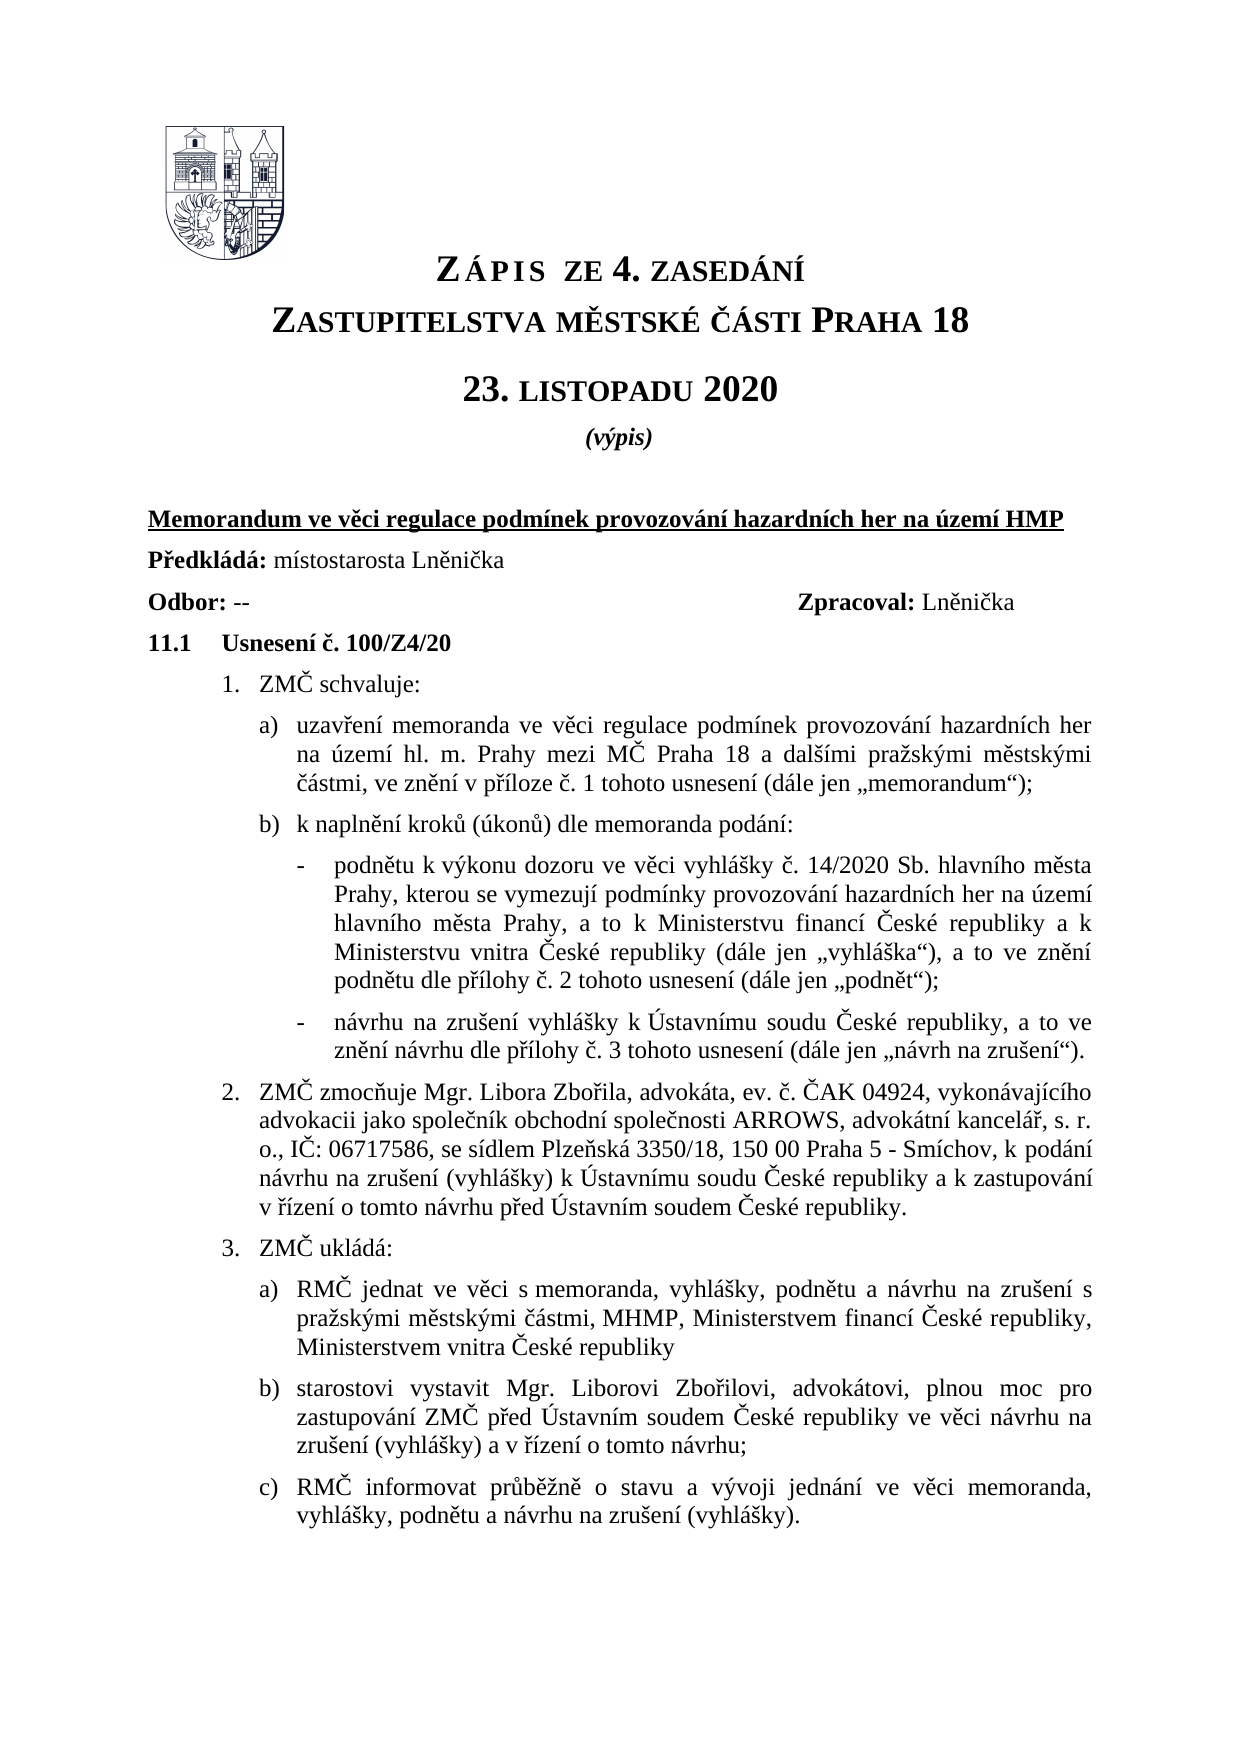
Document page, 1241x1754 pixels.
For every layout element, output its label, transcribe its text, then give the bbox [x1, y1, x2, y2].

list ZMČ ukládá: [221, 1233, 1093, 1262]
list RMČ jednat ve věci s memoranda, vyhlášky, podnětu a návrhu na zrušení s pražskými městskými částmi, MHMP, Ministerstvem financí České republiky, Ministerstvem vnitra České republiky [259, 1274, 1093, 1360]
list k naplnění kroků (úkonů) dle memoranda podání: [259, 809, 1093, 838]
list RMČ informovat průběžně o stavu a vývoji jednání ve věci memoranda, vyhlášky, podnětu a návrhu na zrušení (vyhlášky). [259, 1472, 1093, 1529]
picture [165, 126, 285, 260]
list ZMČ zmocňuje Mgr. Libora Zbořila, advokáta, ev. č. ČAK 04924, vykonávajícího advokacii jako společník obchodní společnosti ARROWS, advokátní kancelář, s. r. o., IČ: 06717586, se sídlem Plzeňská 3350/18, 150 00 Praha 5 - Smíchov, k podání návrhu na zrušení (vyhlášky) k Ústavnímu soudu České republiky a k zastupování v řízení o tomto návrhu před Ústavním soudem České republiky. [221, 1077, 1093, 1220]
text Odbor: -- Zpracoval: Lněnička [148, 587, 1093, 615]
subtitle Zápis ze 4. zasedání [148, 246, 1093, 289]
list ZMČ schvaluje: [221, 669, 1093, 698]
text Memorandum ve věci regulace podmínek provozování hazardních her na území HMP [148, 504, 1093, 533]
subtitle 23. listopadu 2020 [148, 366, 1093, 409]
list návrhu na zrušení vyhlášky k Ústavnímu soudu České republiky, a to ve znění návrhu dle přílohy č. 3 tohoto usnesení (dále jen „návrh na zrušení“). [296, 1007, 1093, 1064]
text Předkládá: místostarosta Lněnička [148, 545, 1093, 574]
text (výpis) [148, 422, 1093, 450]
text 11.1 Usnesení č. 100/Z4/20 [148, 628, 1093, 657]
subtitle Zastupitelstva městské části Praha 18 [148, 298, 1093, 341]
list uzavření memoranda ve věci regulace podmínek provozování hazardních her na území hl. m. Prahy mezi MČ Praha 18 a dalšími pražskými městskými částmi, ve znění v příloze č. 1 tohoto usnesení (dále jen „memorandum“); [259, 710, 1093, 797]
list podnětu k výkonu dozoru ve věci vyhlášky č. 14/2020 Sb. hlavního města Prahy, kterou se vymezují podmínky provozování hazardních her na území hlavního města Prahy, a to k Ministerstvu financí České republiky a k Ministerstvu vnitra České republiky (dále jen „vyhláška“), a to ve znění podnětu dle přílohy č. 2 tohoto usnesení (dále jen „podnět“); [296, 850, 1093, 994]
list starostovi vystavit Mgr. Liborovi Zbořilovi, advokátovi, plnou moc pro zastupování ZMČ před Ústavním soudem České republiky ve věci návrhu na zrušení (vyhlášky) a v řízení o tomto návrhu; [259, 1373, 1093, 1459]
